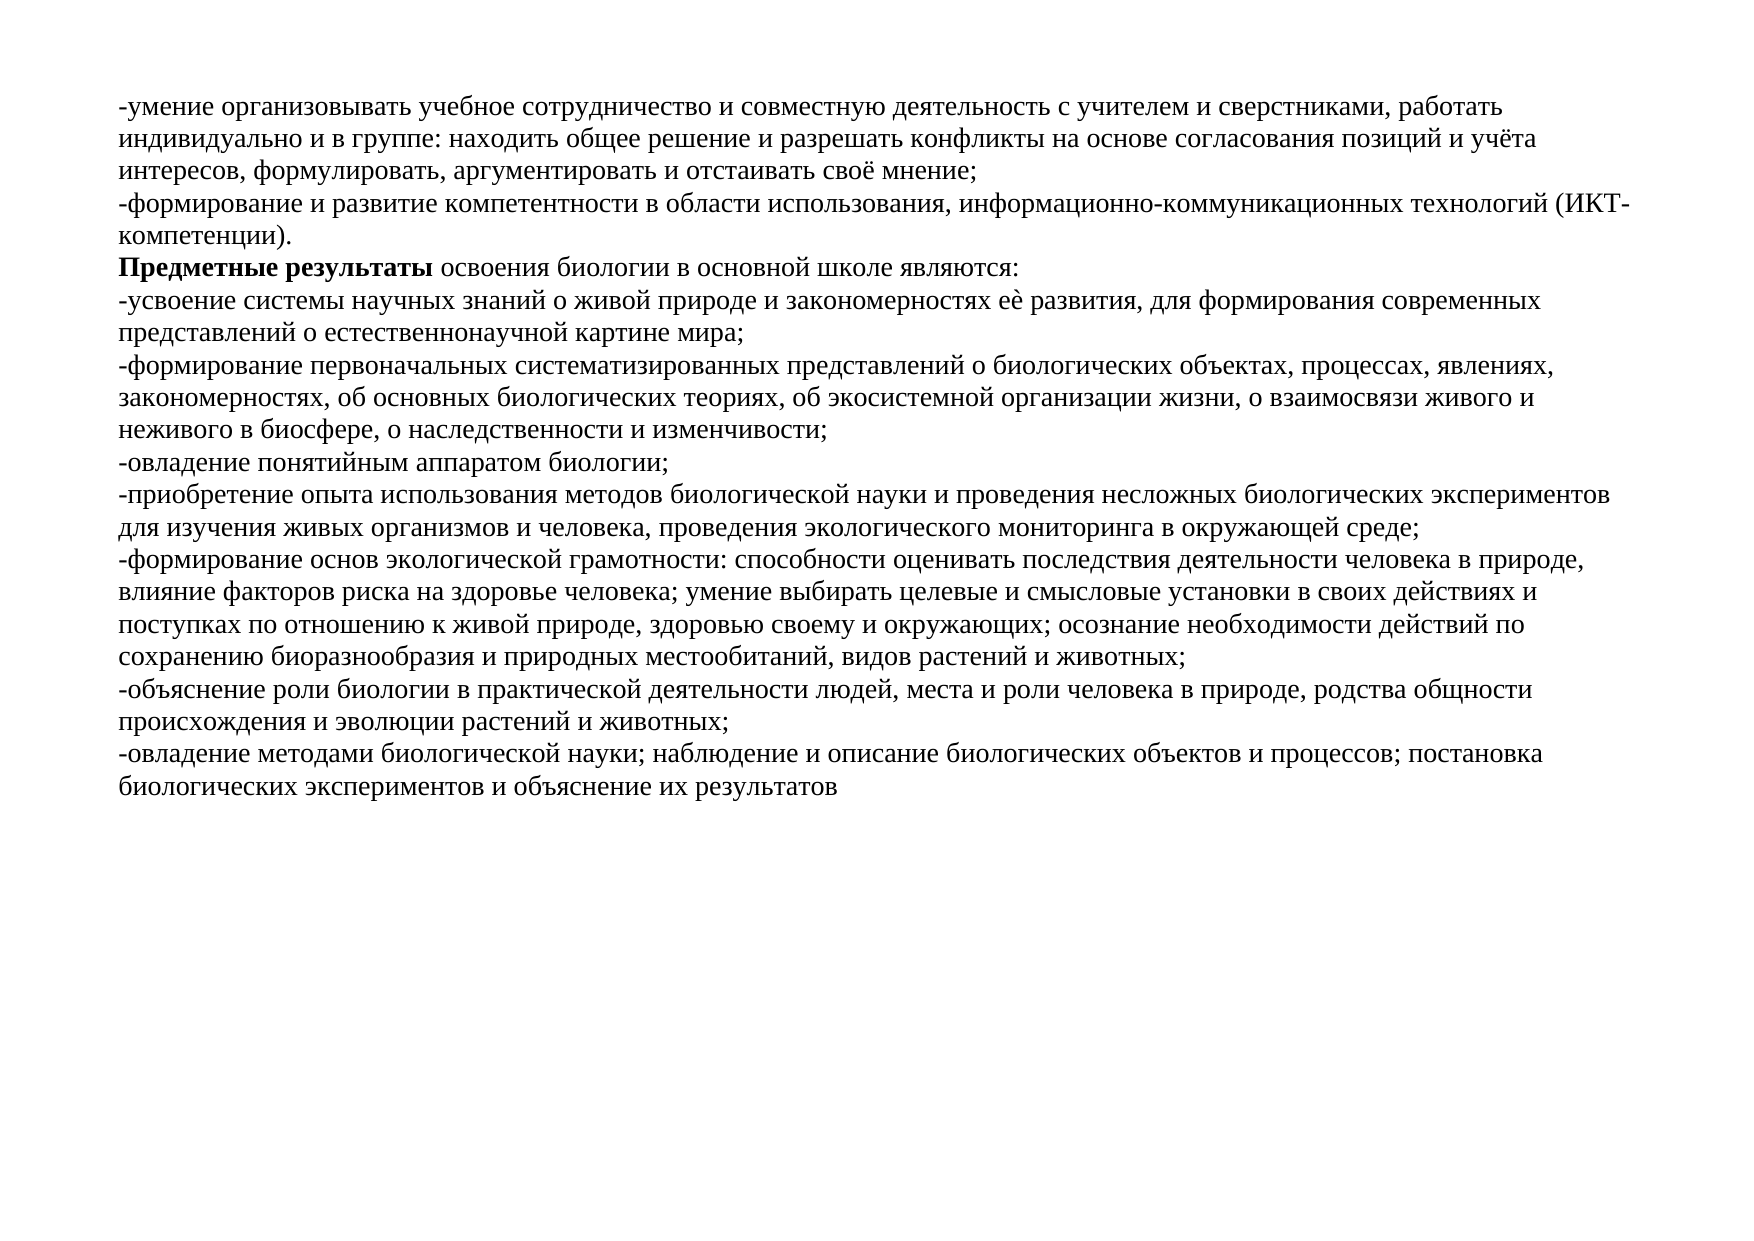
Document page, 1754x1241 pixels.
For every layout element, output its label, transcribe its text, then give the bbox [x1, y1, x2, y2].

text -приобретение опыта использования методов биологической науки и проведения несложных биологических экспериментов для изучения живых организмов и человека, проведения экологического мониторинга в окружающей среде; [118, 477, 1636, 542]
text -формирование первоначальных систематизированных представлений о биологических объектах, процессах, явлениях, закономерностях, об основных биологических теориях, об экосистемной организации жизни, о взаимосвязи живого и неживого в биосфере, о наследственности и изменчивости; [118, 348, 1636, 445]
text -формирование и развитие компетентности в области использования, информационно-коммуникационных технологий (ИКТ-компетенции). [118, 186, 1636, 251]
text -усвоение системы научных знаний о живой природе и закономерностях еѐ развития, для формирования современных представлений о естественнонаучной картине мира; [118, 283, 1636, 348]
text Предметные результаты освоения биологии в основной школе являются: [118, 251, 1636, 283]
text -объяснение роли биологии в практической деятельности людей, места и роли человека в природе, родства общности происхождения и эволюции растений и животных; [118, 672, 1636, 736]
text -умение организовывать учебное сотрудничество и совместную деятельность с учителем и сверстниками, работать индивидуально и в группе: находить общее решение и разрешать конфликты на основе согласования позиций и учёта интересов, формулировать, аргументировать и отстаивать своё мнение; [118, 88, 1636, 186]
text -овладение методами биологической науки; наблюдение и описание биологических объектов и процессов; постановка биологических экспериментов и объяснение их результатов [118, 736, 1636, 801]
text -формирование основ экологической грамотности: способности оценивать последствия деятельности человека в природе, влияние факторов риска на здоровье человека; умение выбирать целевые и смысловые установки в своих действиях и поступках по отношению к живой природе, здоровью своему и окружающих; осознание необходимости действий по сохранению биоразнообразия и природных местообитаний, видов растений и животных; [118, 542, 1636, 672]
text -овладение понятийным аппаратом биологии; [118, 445, 1636, 477]
